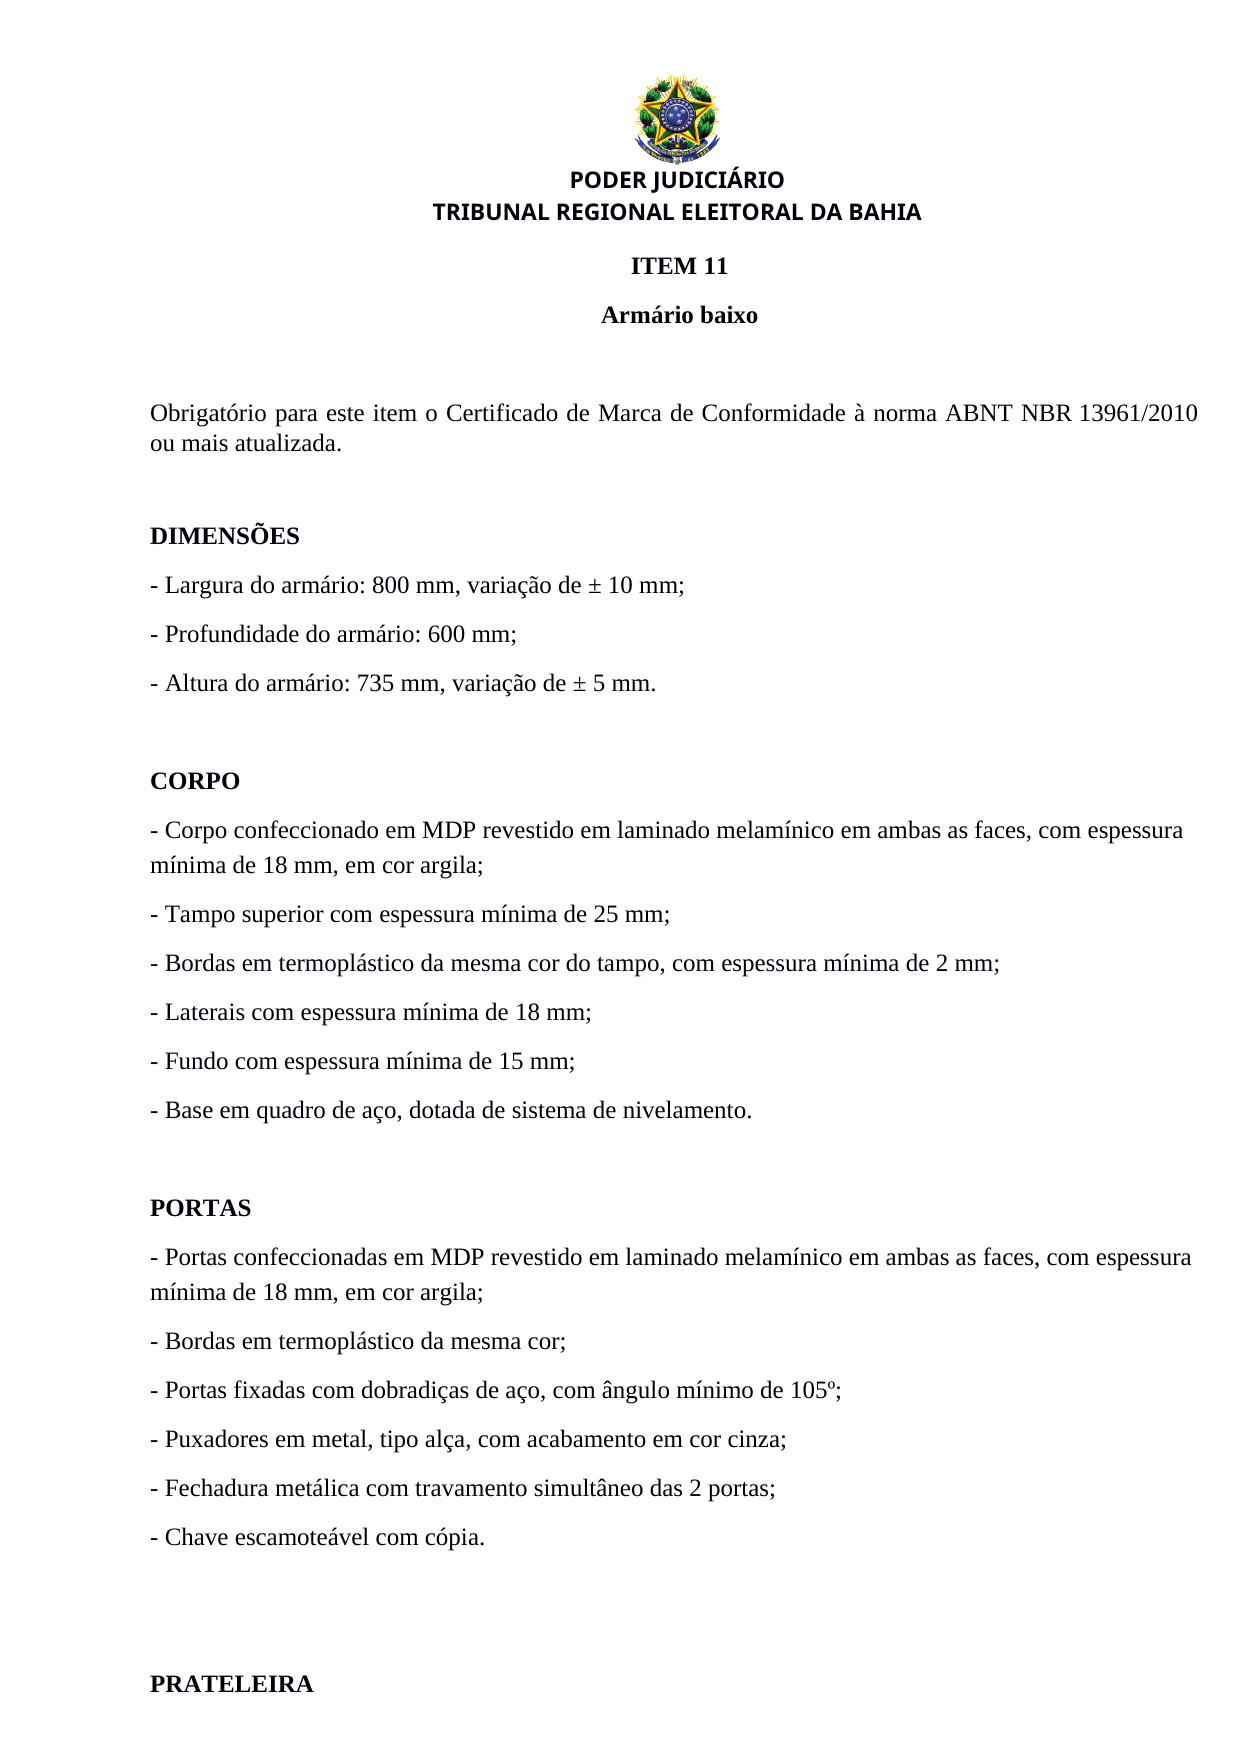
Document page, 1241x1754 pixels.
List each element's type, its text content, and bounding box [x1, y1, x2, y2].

text - Largura do armário: 800 mm, variação de ± 10 mm; [150, 570, 1209, 599]
text - Portas fixadas com dobradiças de aço, com ângulo mínimo de 105º; [150, 1375, 1209, 1404]
text - Profundidade do armário: 600 mm; [150, 619, 1209, 648]
text - Chave escamoteável com cópia. [150, 1522, 1209, 1551]
text - Fechadura metálica com travamento simultâneo das 2 portas; [150, 1473, 1209, 1502]
text - Bordas em termoplástico da mesma cor; [150, 1326, 1209, 1355]
text - Corpo confeccionado em MDP revestido em laminado melamínico em ambas as faces, com espessura mínima de 18 mm, em cor argila; [150, 816, 1209, 879]
text - Puxadores em metal, tipo alça, com acabamento em cor cinza; [150, 1424, 1209, 1453]
text - Fundo com espessura mínima de 15 mm; [150, 1046, 1209, 1075]
text - Altura do armário: 735 mm, variação de ± 5 mm. [150, 668, 1209, 697]
text PRATELEIRA [150, 1669, 1209, 1698]
text ITEM 11 [150, 251, 1209, 280]
text Armário baixo [150, 300, 1209, 329]
text - Tampo superior com espessura mínima de 25 mm; [150, 899, 1209, 928]
text - Base em quadro de aço, dotada de sistema de nivelamento. [150, 1095, 1209, 1124]
text Obrigatório para este item o Certificado de Marca de Conformidade à norma ABNT NBR 13961/2010 ou mais atualizada. [150, 398, 1209, 457]
text - Bordas em termoplástico da mesma cor do tampo, com espessura mínima de 2 mm; [150, 948, 1209, 977]
text DIMENSÕES [150, 521, 1209, 550]
text - Laterais com espessura mínima de 18 mm; [150, 997, 1209, 1026]
text CORPO [150, 766, 1209, 795]
text - Portas confeccionadas em MDP revestido em laminado melamínico em ambas as faces, com espessura mínima de 18 mm, em cor argila; [150, 1242, 1209, 1306]
text PORTAS [150, 1193, 1209, 1222]
